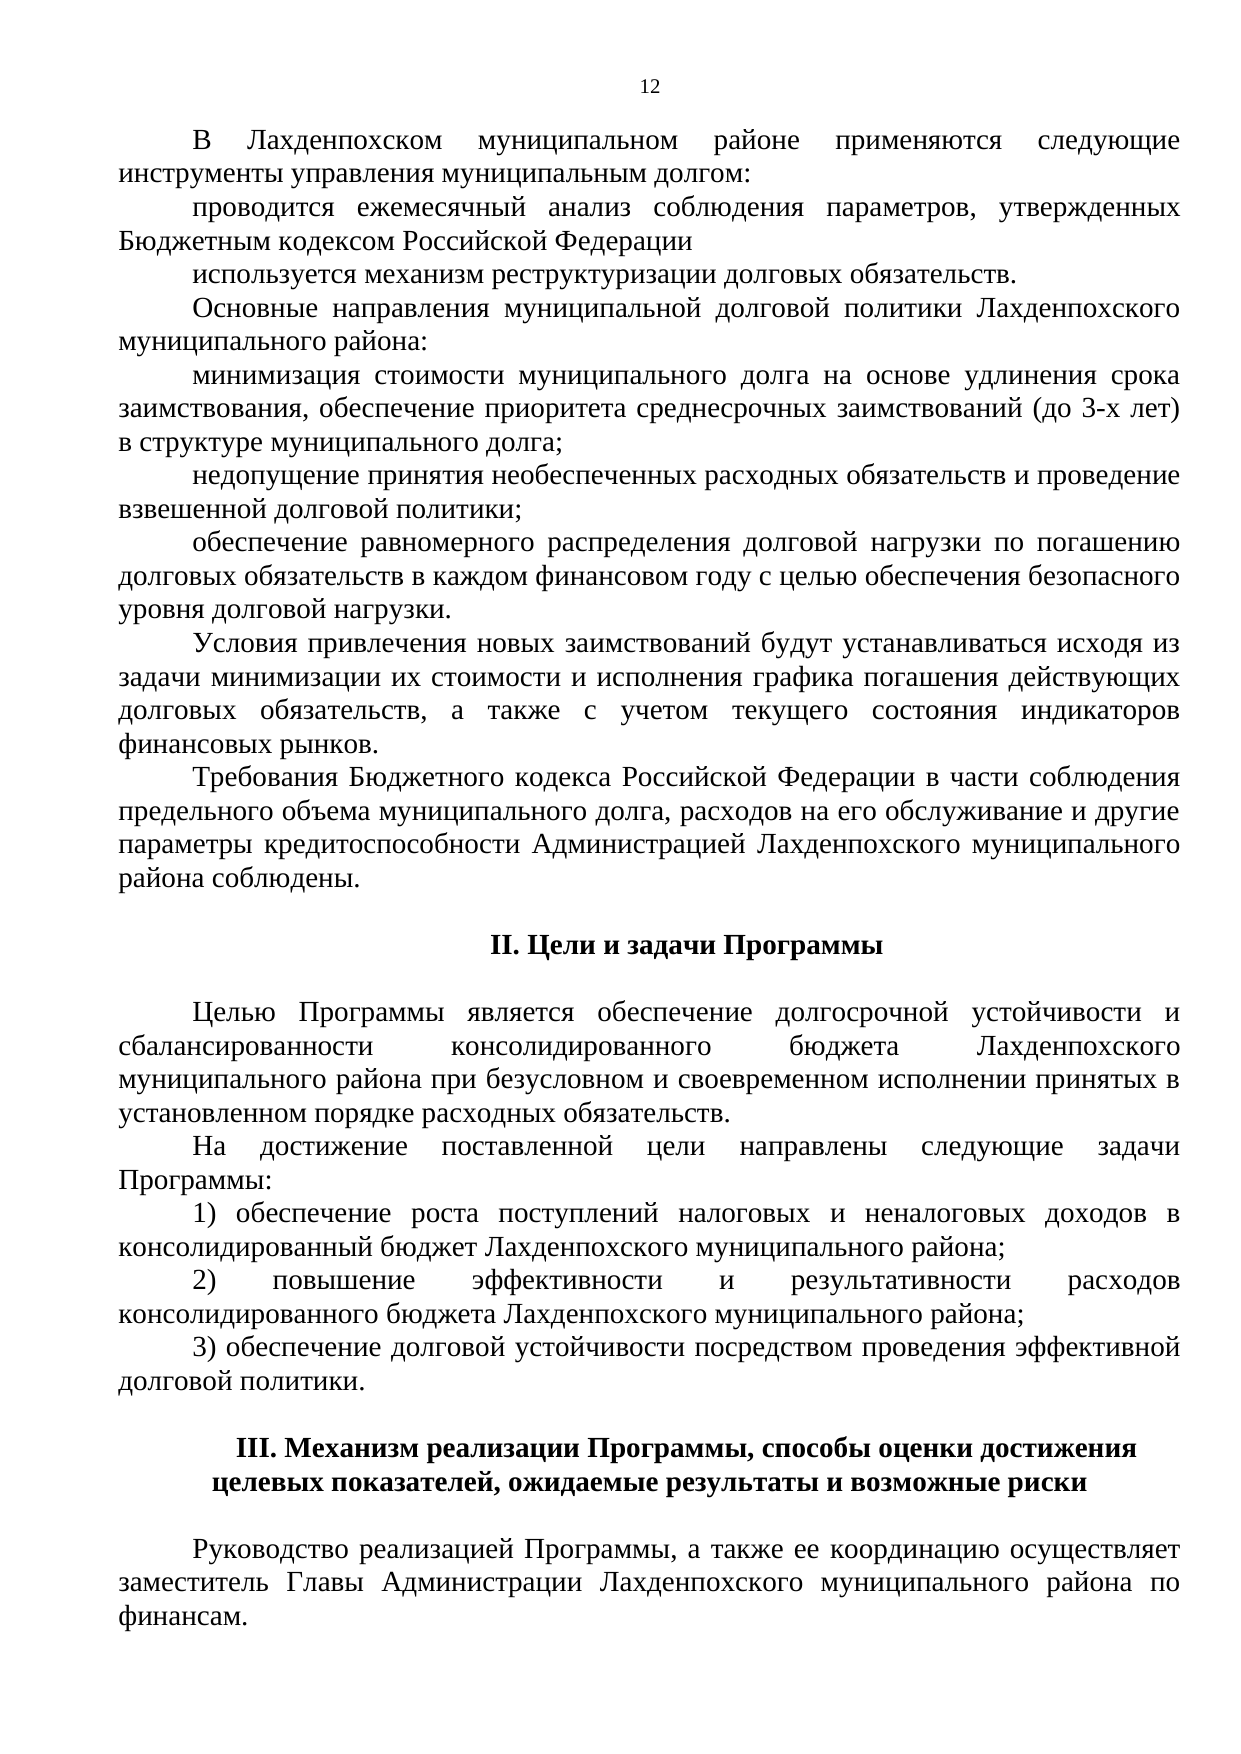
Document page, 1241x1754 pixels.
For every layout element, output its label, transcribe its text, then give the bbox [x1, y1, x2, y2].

text Условия привлечения новых заимствований будут устанавливаться исходя из задачи минимизации их стоимости и исполнения графика погашения действующих долговых обязательств, а также с учетом текущего состояния индикаторов финансовых рынков. [118, 625, 1181, 759]
text проводится ежемесячный анализ соблюдения параметров, утвержденных Бюджетным кодексом Российской Федерации [118, 189, 1181, 256]
text Целью Программы является обеспечение долгосрочной устойчивости и сбалансированности консолидированного бюджета Лахденпохского муниципального района при безусловном и своевременном исполнении принятых в установленном порядке расходных обязательств. [118, 994, 1181, 1128]
text 1) обеспечение роста поступлений налоговых и неналоговых доходов в консолидированный бюджет Лахденпохского муниципального района; [118, 1195, 1181, 1262]
text Основные направления муниципальной долговой политики Лахденпохского муниципального района: [118, 290, 1181, 357]
text В Лахденпохском муниципальном районе применяются следующие инструменты управления муниципальным долгом: [118, 122, 1181, 189]
text 2) повышение эффективности и результативности расходов консолидированного бюджета Лахденпохского муниципального района; [118, 1262, 1181, 1329]
text 3) обеспечение долговой устойчивости посредством проведения эффективной долговой политики. [118, 1329, 1181, 1397]
text III. Механизм реализации Программы, способы оценки достижения целевых показателей, ожидаемые результаты и возможные риски [118, 1430, 1181, 1497]
text II. Цели и задачи Программы [118, 927, 1181, 961]
text используется механизм реструктуризации долговых обязательств. [118, 256, 1181, 290]
text Руководство реализацией Программы, а также ее координацию осуществляет заместитель Главы Администрации Лахденпохского муниципального района по финансам. [118, 1531, 1181, 1631]
text недопущение принятия необеспеченных расходных обязательств и проведение взвешенной долговой политики; [118, 457, 1181, 524]
text На достижение поставленной цели направлены следующие задачи Программы: [118, 1128, 1181, 1195]
text минимизация стоимости муниципального долга на основе удлинения срока заимствования, обеспечение приоритета среднесрочных заимствований (до 3-х лет) в структуре муниципального долга; [118, 357, 1181, 457]
text Требования Бюджетного кодекса Российской Федерации в части соблюдения предельного объема муниципального долга, расходов на его обслуживание и другие параметры кредитоспособности Администрацией Лахденпохского муниципального района соблюдены. [118, 759, 1181, 893]
text обеспечение равномерного распределения долговой нагрузки по погашению долговых обязательств в каждом финансовом году с целью обеспечения безопасного уровня долговой нагрузки. [118, 524, 1181, 625]
